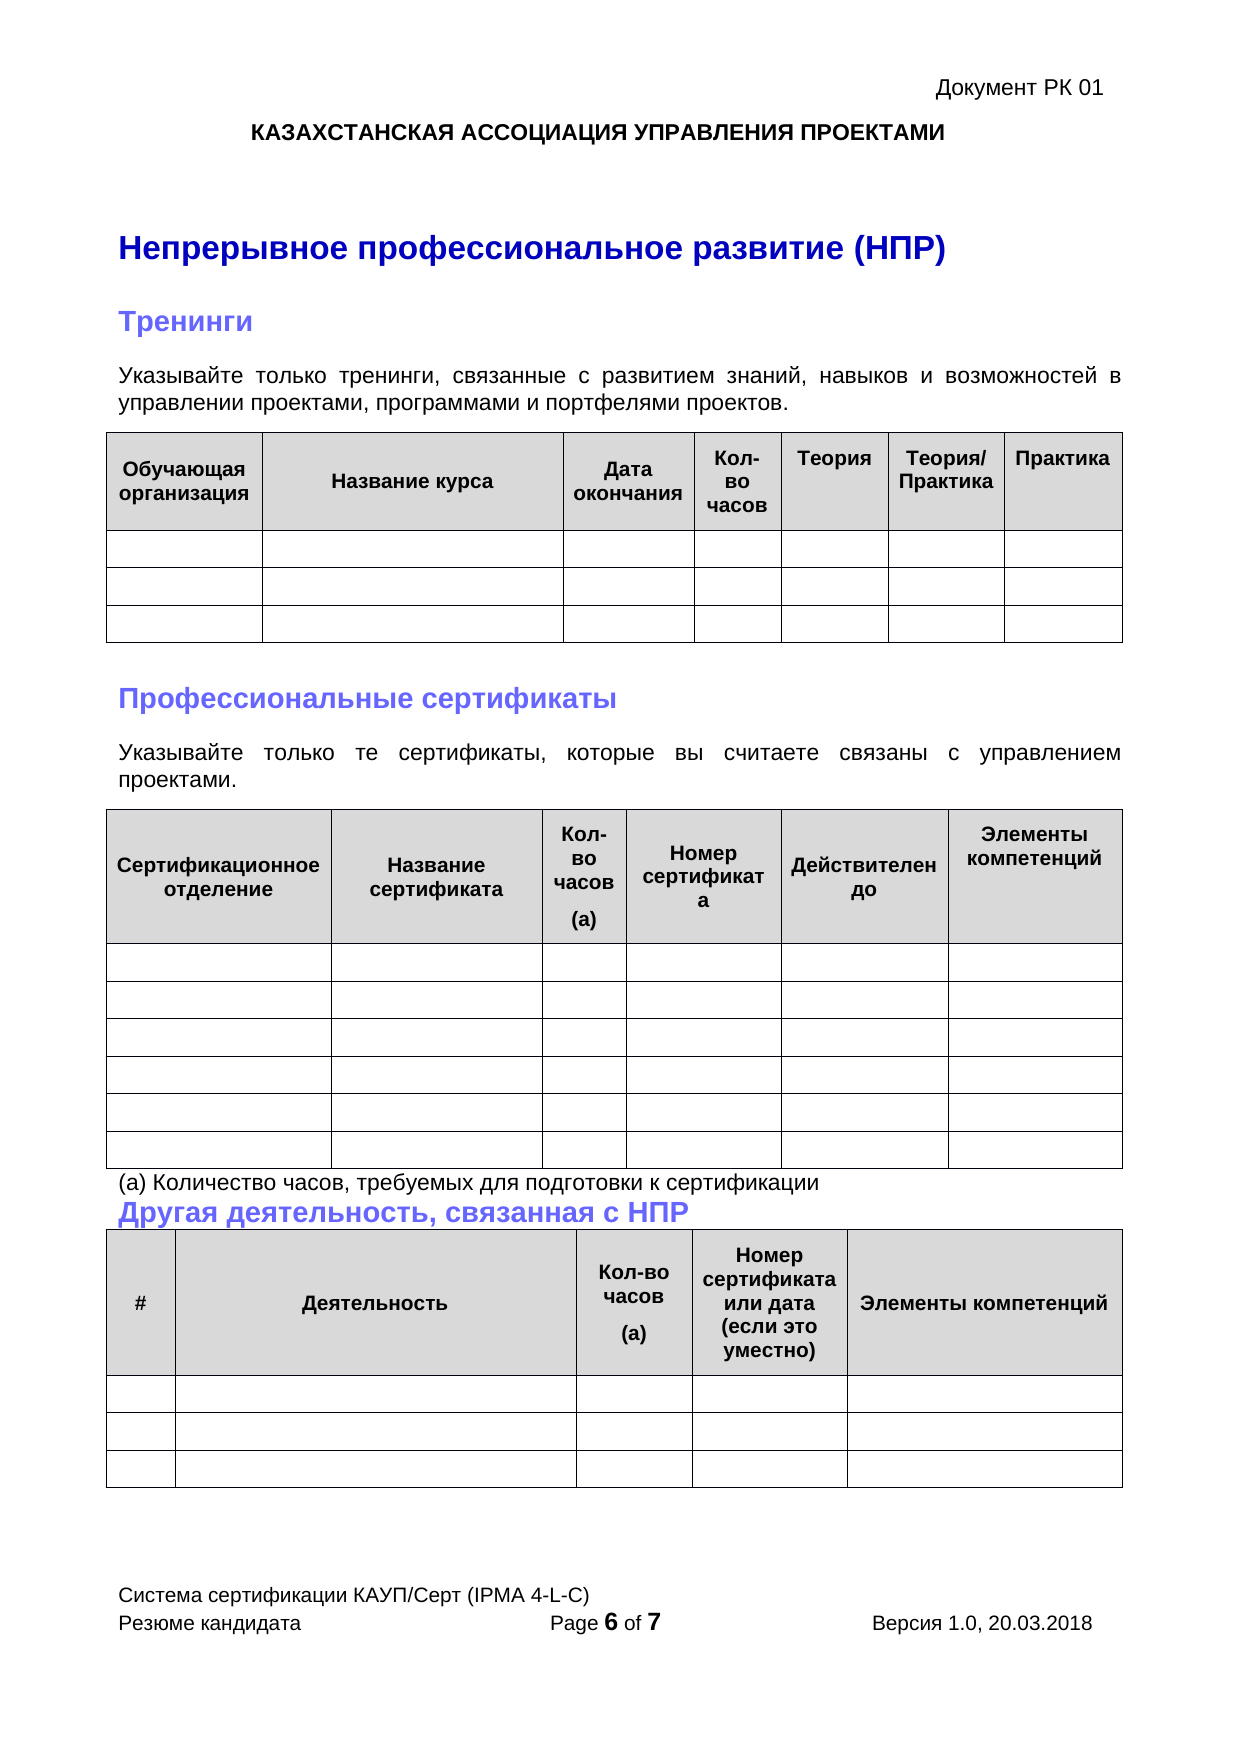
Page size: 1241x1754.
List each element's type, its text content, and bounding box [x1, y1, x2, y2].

table_cell [577, 1376, 692, 1412]
table_cell [693, 1376, 847, 1412]
table_cell [332, 1132, 542, 1168]
table_cell [627, 982, 781, 1018]
table_cell [949, 944, 1122, 981]
table_cell [848, 1413, 1122, 1450]
table_cell [332, 982, 542, 1018]
table_cell [695, 531, 781, 567]
table_header Номер сертификата или дата (если это уместно) [693, 1230, 847, 1375]
table_cell [107, 982, 331, 1018]
table_header Обучающая организация [107, 433, 262, 530]
text (a) Количество часов, требуемых для подготовки к сертификации [118, 1169, 1122, 1195]
table_cell [332, 1019, 542, 1056]
table_cell [627, 1019, 781, 1056]
table_cell [782, 1132, 948, 1168]
table_cell [577, 1413, 692, 1450]
table_cell [332, 944, 542, 981]
table_cell [1005, 606, 1122, 642]
table_header Элементы компетенций [848, 1230, 1122, 1375]
table_cell [782, 606, 888, 642]
table_header Кол-во часов [695, 433, 781, 530]
table_cell [107, 1413, 175, 1450]
table_header Название курса [263, 433, 563, 530]
table_cell [889, 531, 1004, 567]
text Профессиональные сертификаты [118, 681, 1122, 714]
table_cell [564, 606, 694, 642]
text Непрерывное профессиональное развитие (НПР) [118, 228, 1122, 266]
table_cell [848, 1451, 1122, 1487]
table_cell [627, 1132, 781, 1168]
table_cell [543, 982, 626, 1018]
table_cell [543, 1019, 626, 1056]
table_header Дата окончания [564, 433, 694, 530]
table_cell [782, 1057, 948, 1093]
table_cell [107, 606, 262, 642]
table_cell [543, 1132, 626, 1168]
table_header Кол-во часов (a) [577, 1230, 692, 1375]
table_header Действителен до [782, 810, 948, 943]
table_cell [176, 1413, 576, 1450]
table_cell [782, 1094, 948, 1131]
table_cell [263, 606, 563, 642]
table_cell [176, 1451, 576, 1487]
table_cell [695, 568, 781, 605]
table_cell [564, 531, 694, 567]
table_cell [332, 1057, 542, 1093]
table_header Деятельность [176, 1230, 576, 1375]
table_cell [107, 1451, 175, 1487]
table_cell [107, 1019, 331, 1056]
table_cell [693, 1451, 847, 1487]
table_cell [889, 568, 1004, 605]
table_cell [1005, 531, 1122, 567]
table_header Теория/ Практика [889, 433, 1004, 530]
table_header Название сертификата [332, 810, 542, 943]
table_cell [1005, 568, 1122, 605]
table_cell [107, 568, 262, 605]
text Указывайте только тренинги, связанные с развитием знаний, навыков и возможностей в управлении проектами, программами и портфелями проектов. [118, 362, 1122, 415]
table_cell [263, 568, 563, 605]
table_cell [564, 568, 694, 605]
table_cell [848, 1376, 1122, 1412]
table_header Теория [782, 433, 888, 530]
table_cell [782, 568, 888, 605]
table_cell [949, 1094, 1122, 1131]
text Другая деятельность, связанная с НПР [118, 1195, 1122, 1229]
table_cell [543, 1094, 626, 1131]
table_cell [889, 606, 1004, 642]
table_cell [107, 1094, 331, 1131]
text Тренинги [118, 304, 1122, 337]
table_cell [577, 1451, 692, 1487]
table_cell [107, 1376, 175, 1412]
table_header Номер сертификата [627, 810, 781, 943]
table_cell [695, 606, 781, 642]
table_cell [107, 1057, 331, 1093]
table_header Практика [1005, 433, 1122, 530]
table_cell [107, 944, 331, 981]
table_cell [543, 1057, 626, 1093]
table_cell [782, 944, 948, 981]
table_cell [949, 1057, 1122, 1093]
table_cell [949, 982, 1122, 1018]
table_header Элементы компетенций [949, 810, 1122, 943]
table_header Сертификационное отделение [107, 810, 331, 943]
table_cell [263, 531, 563, 567]
table_cell [176, 1376, 576, 1412]
table_cell [949, 1132, 1122, 1168]
table_cell [693, 1413, 847, 1450]
table_cell [627, 944, 781, 981]
table_cell [782, 1019, 948, 1056]
table_cell [107, 1132, 331, 1168]
table_cell [543, 944, 626, 981]
text Указывайте только те сертификаты, которые вы считаете связаны с управлением проектами. [118, 739, 1122, 792]
table_header Кол-во часов (a) [543, 810, 626, 943]
table_cell [782, 531, 888, 567]
table_header # [107, 1230, 175, 1375]
table_cell [782, 982, 948, 1018]
table_cell [627, 1057, 781, 1093]
table_cell [107, 531, 262, 567]
table_cell [949, 1019, 1122, 1056]
table_cell [332, 1094, 542, 1131]
table_cell [627, 1094, 781, 1131]
